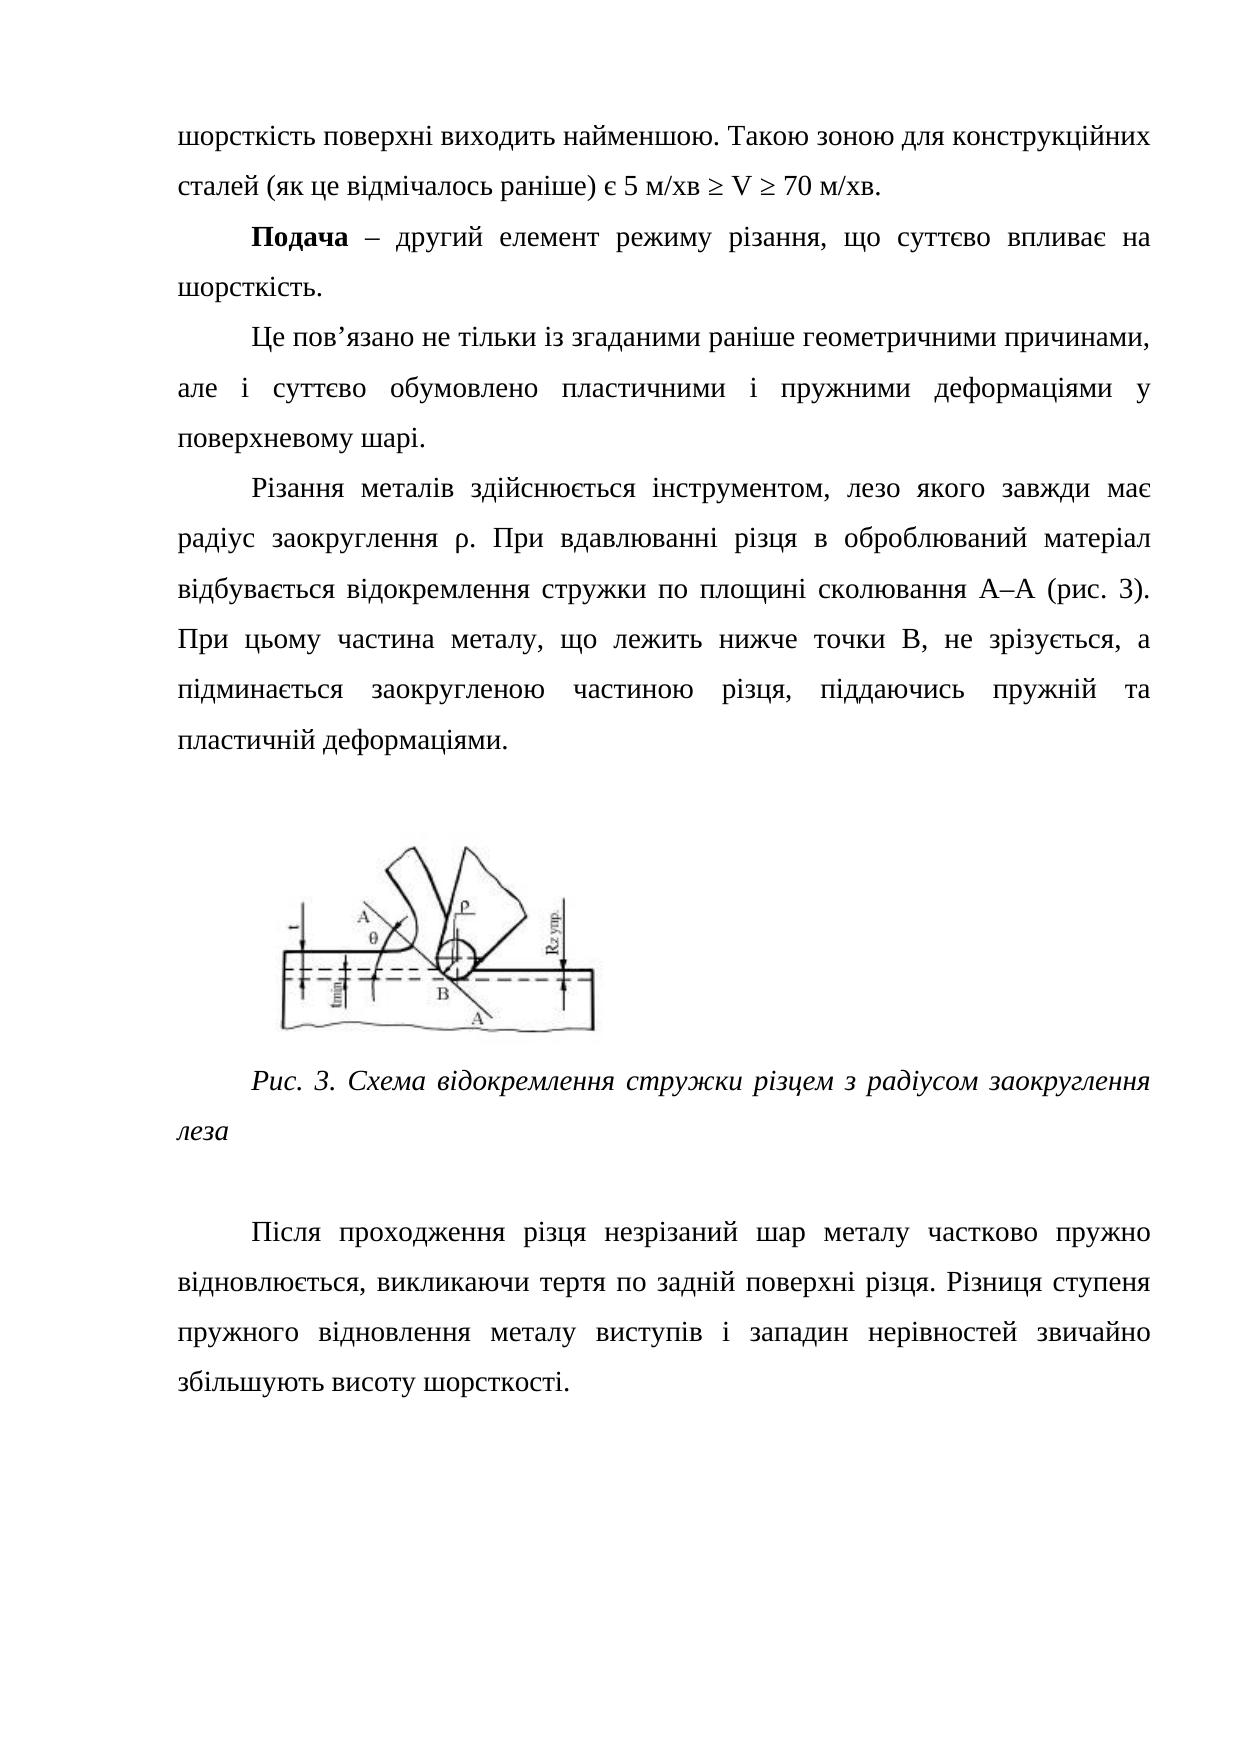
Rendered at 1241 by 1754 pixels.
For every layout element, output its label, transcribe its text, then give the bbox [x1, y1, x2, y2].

picture [251, 822, 631, 1051]
text Подача – другий елемент режиму різання, що суттєво впливає на шорсткість. [177, 219, 1152, 303]
text Після проходження різця незрізаний шар металу частково пружно відновлюється, викликаючи тертя по задній поверхні різця. Різниця ступеня пружного відновлення металу виступів і западин нерівностей звичайно збільшують висоту шорсткості. [177, 1214, 1152, 1398]
text Різання металів здійснюється інструментом, лезо якого завжди має радіус заокруглення ρ. При вдавлюванні різця в оброблюваний матеріал відбувається відокремлення стружки по площині сколювання А–А (рис. 3). При цьому частина металу, що лежить нижче точки В, не зрізується, а підминається заокругленою частиною різця, піддаючись пружній та пластичній деформаціями. [177, 470, 1152, 755]
text Це пов’язано не тільки із згаданими раніше геометричними причинами, але і суттєво обумовлено пластичними і пружними деформаціями у поверхневому шарі. [177, 319, 1152, 453]
text Рис. 3. Схема відокремлення стружки різцем з радіусом заокруглення леза [177, 1063, 1152, 1147]
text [177, 118, 1152, 202]
